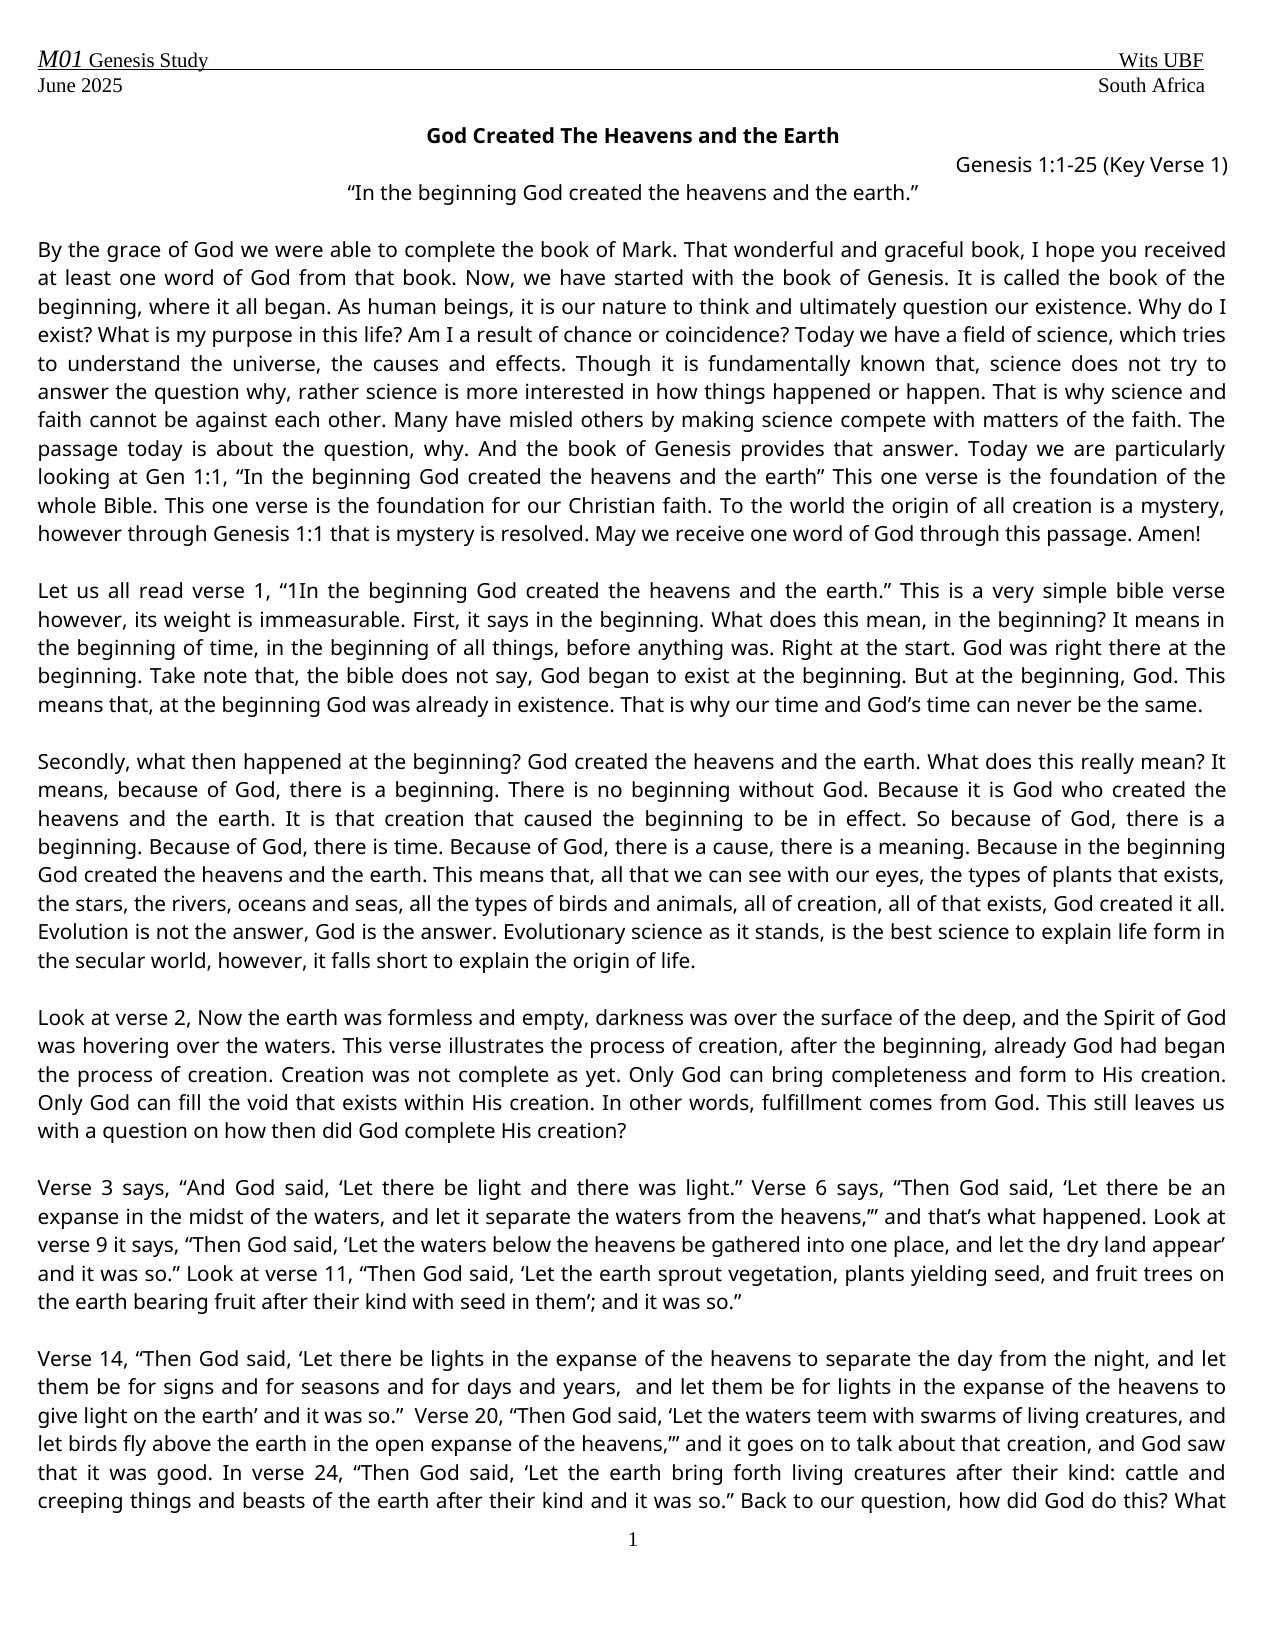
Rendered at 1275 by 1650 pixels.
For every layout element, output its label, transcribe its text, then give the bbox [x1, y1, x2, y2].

text “In the beginning God created the heavens and the earth.” [37, 178, 1228, 207]
text By the grace of God we were able to complete the book of Mark. That wonderful and graceful book, I hope you received at least one word of God from that book. Now, we have started with the book of Genesis. It is called the book of the beginning, where it all began. As human beings, it is our nature to think and ultimately question our existence. Why do I exist? What is my purpose in this life? Am I a result of chance or coincidence? Today we have a field of science, which tries to understand the universe, the causes and effects. Though it is fundamentally known that, science does not try to answer the question why, rather science is more interested in how things happened or happen. That is why science and faith cannot be against each other. Many have misled others by making science compete with matters of the faith. The passage today is about the question, why. And the book of Genesis provides that answer. Today we are particularly looking at Gen 1:1, “In the beginning God created the heavens and the earth” This one verse is the foundation of the whole Bible. This one verse is the foundation for our Christian faith. To the world the origin of all creation is a mystery, however through Genesis 1:1 that is mystery is resolved. May we receive one word of God through this passage. Amen! [37, 235, 1228, 548]
text Genesis 1:1-25 (Key Verse 1) [37, 150, 1228, 178]
text Look at verse 2, Now the earth was formless and empty, darkness was over the surface of the deep, and the Spirit of God was hovering over the waters. This verse illustrates the process of creation, after the beginning, already God had began the process of creation. Creation was not complete as yet. Only God can bring completeness and form to His creation. Only God can fill the void that exists within His creation. In other words, fulfillment comes from God. This still leaves us with a question on how then did God complete His creation? [37, 1003, 1228, 1145]
text Verse 3 says, “And God said, ‘Let there be light and there was light.” Verse 6 says, “Then God said, ‘Let there be an expanse in the midst of the waters, and let it separate the waters from the heavens,’” and that’s what happened. Look at verse 9 it says, “Then God said, ‘Let the waters below the heavens be gathered into one place, and let the dry land appear’ and it was so.” Look at verse 11, “Then God said, ‘Let the earth sprout vegetation, plants yielding seed, and fruit trees on the earth bearing fruit after their kind with seed in them’; and it was so.” [37, 1173, 1228, 1316]
text Secondly, what then happened at the beginning? God created the heavens and the earth. What does this really mean? It means, because of God, there is a beginning. There is no beginning without God. Because it is God who created the heavens and the earth. It is that creation that caused the beginning to be in effect. So because of God, there is a beginning. Because of God, there is time. Because of God, there is a cause, there is a meaning. Because in the beginning God created the heavens and the earth. This means that, all that we can see with our eyes, the types of plants that exists, the stars, the rivers, oceans and seas, all the types of birds and animals, all of creation, all of that exists, God created it all. Evolution is not the answer, God is the answer. Evolutionary science as it stands, is the best science to explain life form in the secular world, however, it falls short to explain the origin of life. [37, 747, 1228, 974]
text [37, 1344, 1228, 1515]
text Let us all read verse 1, “1In the beginning God created the heavens and the earth.” This is a very simple bible verse however, its weight is immeasurable. First, it says in the beginning. What does this mean, in the beginning? It means in the beginning of time, in the beginning of all things, before anything was. Right at the start. God was right there at the beginning. Take note that, the bible does not say, God began to exist at the beginning. But at the beginning, God. This means that, at the beginning God was already in existence. That is why our time and God’s time can never be the same. [37, 576, 1228, 718]
text God Created The Heavens and the Earth [37, 121, 1228, 150]
